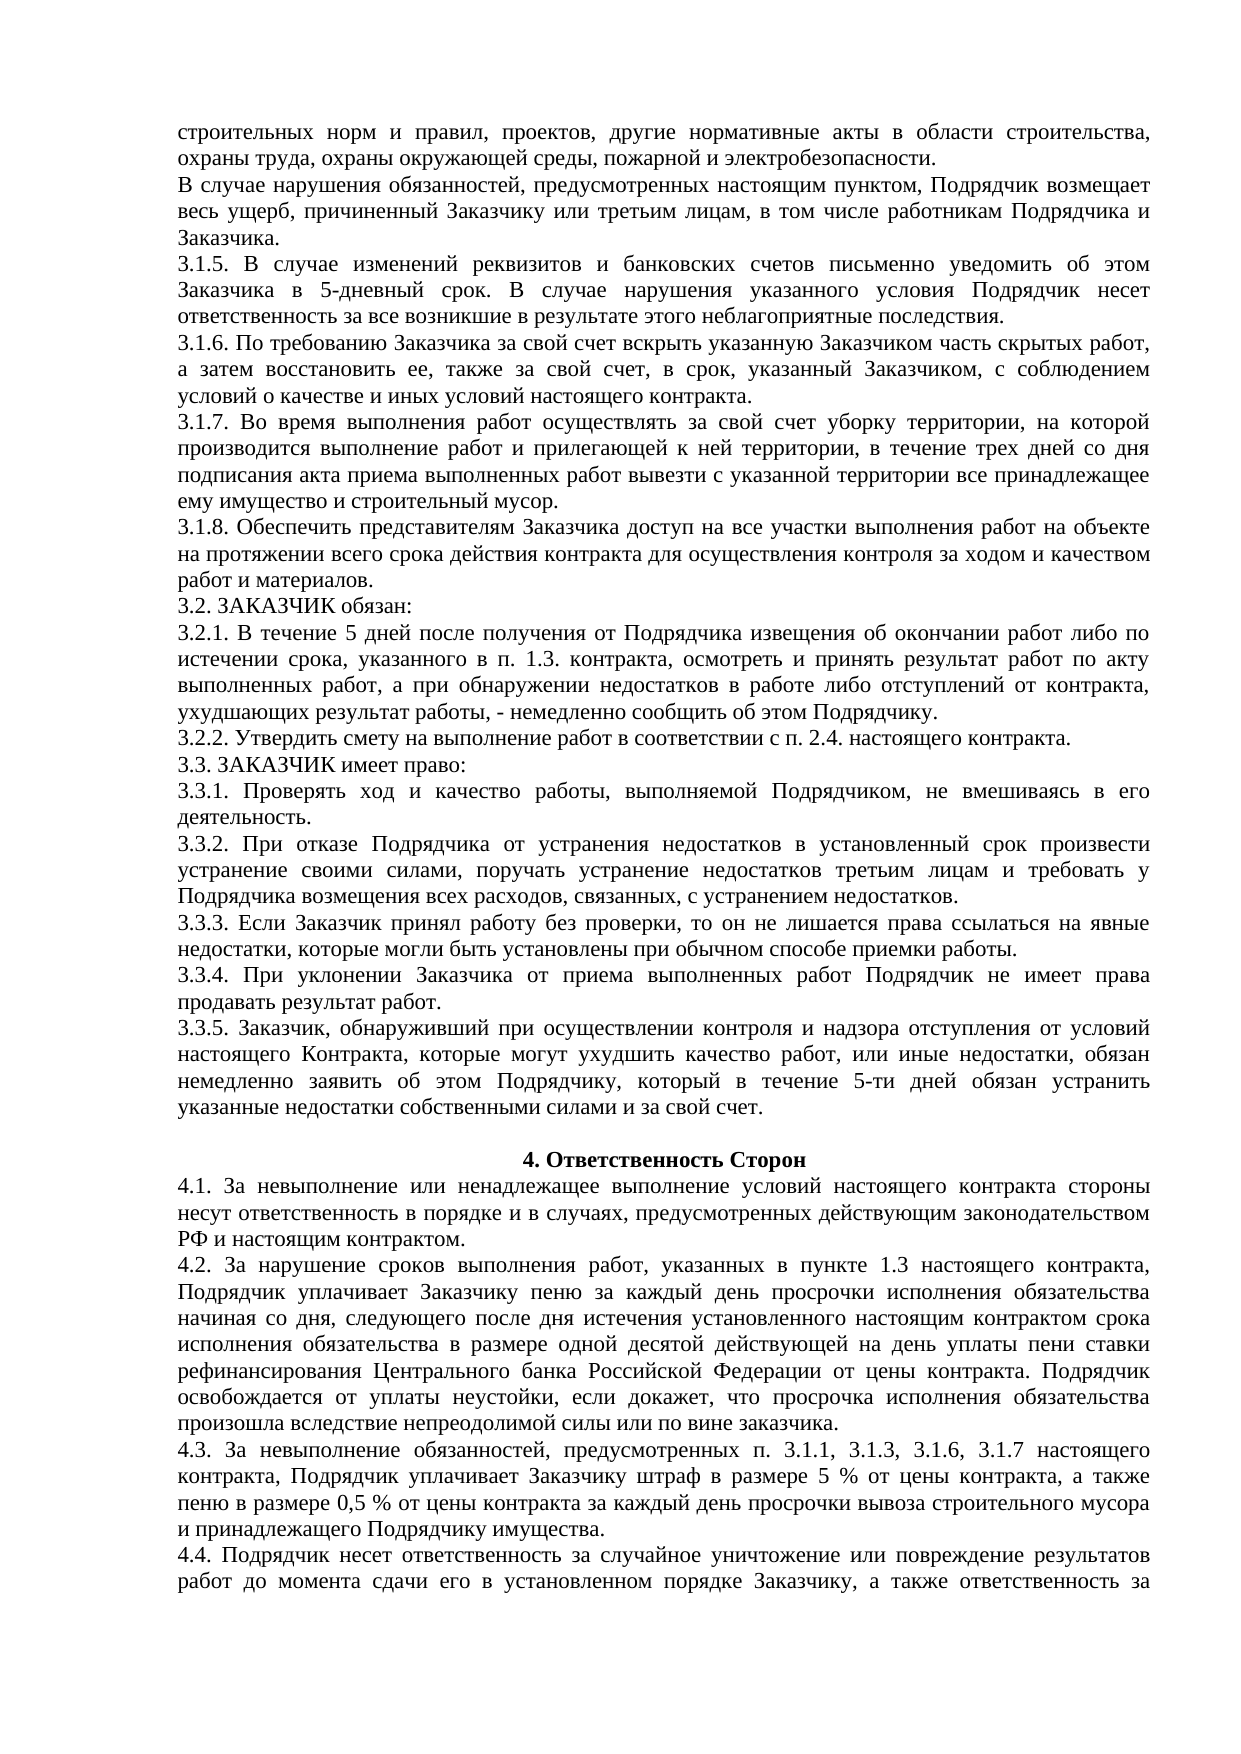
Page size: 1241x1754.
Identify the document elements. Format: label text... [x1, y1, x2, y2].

text 3.2.2. Утвердить смету на выполнение работ в соответствии с п. 2.4. настоящего контракта. [177, 724, 1152, 751]
text 3.1.6. По требованию Заказчика за свой счет вскрыть указанную Заказчиком часть скрытых работ, а затем восстановить ее, также за свой счет, в срок, указанный Заказчиком, с соблюдением условий о качестве и иных условий настоящего контракта. [177, 329, 1152, 408]
text 3.3.4. При уклонении Заказчика от приема выполненных работ Подрядчик не имеет права продавать результат работ. [177, 961, 1152, 1014]
text В случае нарушения обязанностей, предусмотренных настоящим пунктом, Подрядчик возмещает весь ущерб, причиненный Заказчику или третьим лицам, в том числе работникам Подрядчика и Заказчика. [177, 171, 1152, 250]
text 3.3. ЗАКАЗЧИК имеет право: [177, 751, 1152, 777]
text 4.3. За невыполнение обязанностей, предусмотренных п. 3.1.1, 3.1.3, 3.1.6, 3.1.7 настоящего контракта, Подрядчик уплачивает Заказчику штраф в размере 5 % от цены контракта, а также пеню в размере 0,5 % от цены контракта за каждый день просрочки вывоза строительного мусора и принадлежащего Подрядчику имущества. [177, 1436, 1152, 1541]
text 3.1.5. В случае изменений реквизитов и банковских счетов письменно уведомить об этом Заказчика в 5-дневный срок. В случае нарушения указанного условия Подрядчик несет ответственность за все возникшие в результате этого неблагоприятные последствия. [177, 250, 1152, 329]
text 3.3.3. Если Заказчик принял работу без проверки, то он не лишается права ссылаться на явные недостатки, которые могли быть установлены при обычном способе приемки работы. [177, 909, 1152, 961]
text 3.3.2. При отказе Подрядчика от устранения недостатков в установленный срок произвести устранение своими силами, поручать устранение недостатков третьим лицам и требовать у Подрядчика возмещения всех расходов, связанных, с устранением недостатков. [177, 830, 1152, 909]
text 3.3.5. Заказчик, обнаруживший при осуществлении контроля и надзора отступления от условий настоящего Контракта, которые могут ухудшить качество работ, или иные недостатки, обязан немедленно заявить об этом Подрядчику, который в течение 5-ти дней обязан устранить указанные недостатки собственными силами и за свой счет. [177, 1014, 1152, 1119]
text 3.1.8. Обеспечить представителям Заказчика доступ на все участки выполнения работ на объекте на протяжении всего срока действия контракта для осуществления контроля за ходом и качеством работ и материалов. [177, 513, 1152, 592]
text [177, 1541, 1152, 1594]
text 3.2.1. В течение 5 дней после получения от Подрядчика извещения об окончании работ либо по истечении срока, указанного в п. 1.3. контракта, осмотреть и принять результат работ по акту выполненных работ, а при обнаружении недостатков в работе либо отступлений от контракта, ухудшающих результат работы, - немедленно сообщить об этом Подрядчику. [177, 619, 1152, 724]
text 4.1. За невыполнение или ненадлежащее выполнение условий настоящего контракта стороны несут ответственность в порядке и в случаях, предусмотренных действующим законодательством РФ и настоящим контрактом. [177, 1172, 1152, 1251]
text 4.2. За нарушение сроков выполнения работ, указанных в пункте 1.3 настоящего контракта, Подрядчик уплачивает Заказчику пеню за каждый день просрочки исполнения обязательства начиная со дня, следующего после дня истечения установленного настоящим контрактом срока исполнения обязательства в размере одной десятой действующей на день уплаты пени ставки рефинансирования Центрального банка Российской Федерации от цены контракта. Подрядчик освобождается от уплаты неустойки, если докажет, что просрочка исполнения обязательства произошла вследствие непреодолимой силы или по вине заказчика. [177, 1251, 1152, 1436]
text 3.3.1. Проверять ход и качество работы, выполняемой Подрядчиком, не вмешиваясь в его деятельность. [177, 777, 1152, 830]
text 3.1.7. Во время выполнения работ осуществлять за свой счет уборку территории, на которой производится выполнение работ и прилегающей к ней территории, в течение трех дней со дня подписания акта приема выполненных работ вывезти с указанной территории все принадлежащее ему имущество и строительный мусор. [177, 408, 1152, 513]
text 4. Ответственность Сторон [177, 1146, 1152, 1172]
text 3.2. ЗАКАЗЧИК обязан: [177, 592, 1152, 619]
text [177, 118, 1152, 171]
